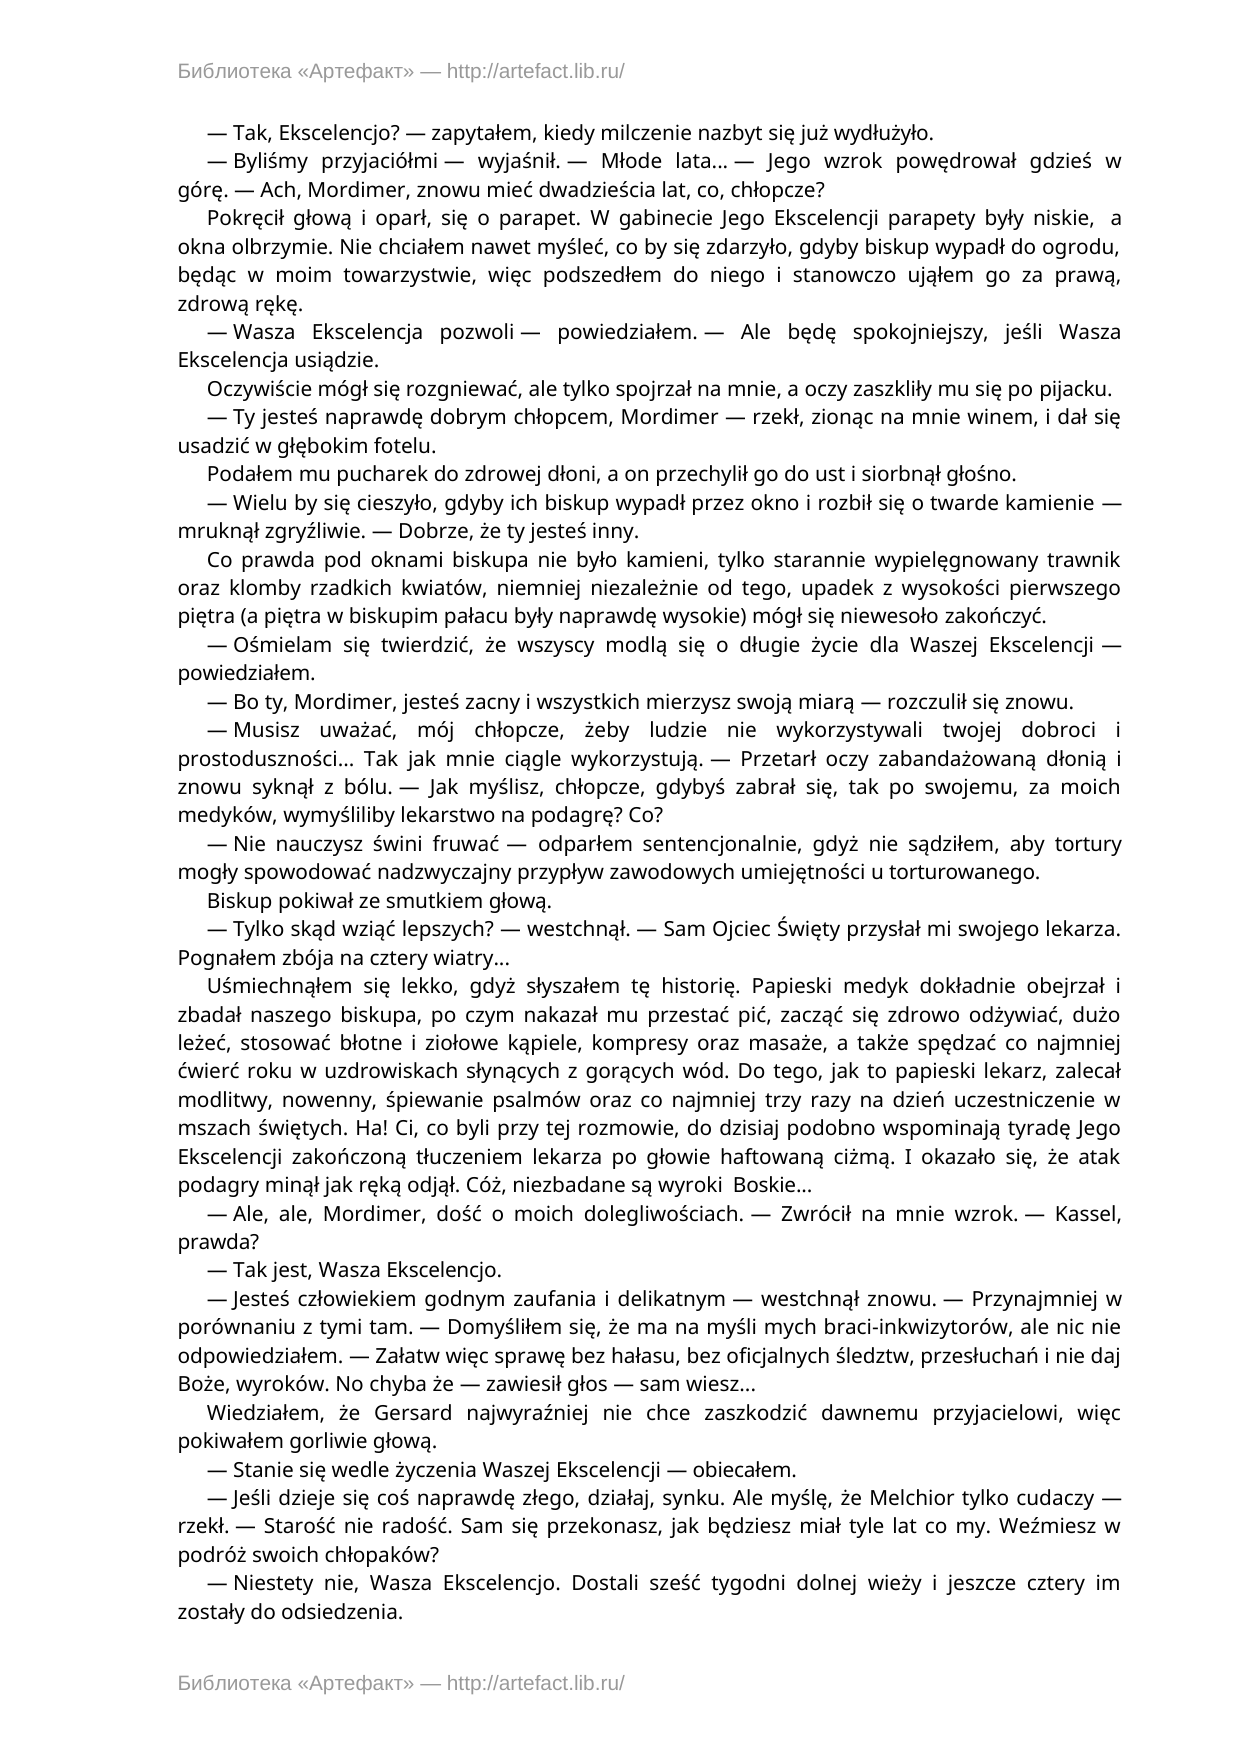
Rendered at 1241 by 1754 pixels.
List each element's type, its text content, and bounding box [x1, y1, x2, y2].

text — Tylko skąd wziąć lepszych? — westchnął. — Sam Ojciec Święty przysłał mi swojego lekarza. Pognałem zbója na cztery wiatry... [177, 914, 1122, 971]
text — Wasza Ekscelencja pozwoli — powiedziałem. — Ale będę spokojniejszy, jeśli Wasza Ekscelencja usiądzie. [177, 317, 1122, 374]
text Biskup pokiwał ze smutkiem głową. [177, 886, 1122, 914]
text — Nie nauczysz świni fruwać — odparłem sentencjonalnie, gdyż nie sądziłem, aby tortury mogły spowodować nadzwyczajny przypływ zawodowych umiejętności u torturowanego. [177, 829, 1122, 886]
text — Ty jesteś naprawdę dobrym chłopcem, Mordimer — rzekł, zionąc na mnie winem, i dał się usadzić w głębokim fotelu. [177, 402, 1122, 459]
text Wiedziałem, że Gersard najwyraźniej nie chce zaszkodzić dawnemu przyjacielowi, więc pokiwałem gorliwie głową. [177, 1398, 1122, 1455]
text — Wielu by się cieszyło, gdyby ich biskup wypadł przez okno i rozbił się o twarde kamienie — mruknął zgryźliwie. — Dobrze, że ty jesteś inny. [177, 488, 1122, 545]
text — Tak jest, Wasza Ekscelencjo. [177, 1256, 1122, 1284]
text — Bo ty, Mordimer, jesteś zacny i wszystkich mierzysz swoją miarą — rozczulił się znowu. [177, 687, 1122, 715]
text Pokręcił głową i oparł, się o parapet. W gabinecie Jego Ekscelencji parapety były niskie, a okna olbrzymie. Nie chciałem nawet myśleć, co by się zdarzyło, gdyby biskup wypadł do ogrodu, będąc w moim towarzystwie, więc podszedłem do niego i stanowczo ująłem go za prawą, zdrową rękę. [177, 203, 1122, 317]
text — Tak, Ekscelencjo? — zapytałem, kiedy milczenie nazbyt się już wydłużyło. [177, 118, 1122, 147]
text — Jesteś człowiekiem godnym zaufania i delikatnym — westchnął znowu. — Przynajmniej w porównaniu z tymi tam. — Domyśliłem się, że ma na myśli mych braci-inkwizytorów, ale nic nie odpowiedziałem. — Załatw więc sprawę bez hałasu, bez oficjalnych śledztw, przesłuchań i nie daj Boże, wyroków. No chyba że — zawiesił głos — sam wiesz... [177, 1284, 1122, 1398]
text Podałem mu pucharek do zdrowej dłoni, a on przechylił go do ust i siorbnął głośno. [177, 459, 1122, 488]
text — Byliśmy przyjaciółmi — wyjaśnił. — Młode lata... — Jego wzrok powędrował gdzieś w górę. — Ach, Mordimer, znowu mieć dwadzieścia lat, co, chłopcze? [177, 147, 1122, 203]
text Oczywiście mógł się rozgniewać, ale tylko spojrzał na mnie, a oczy zaszkliły mu się po pijacku. [177, 374, 1122, 402]
text Co prawda pod oknami biskupa nie było kamieni, tylko starannie wypielęgnowany trawnik oraz klomby rzadkich kwiatów, niemniej niezależnie od tego, upadek z wysokości pierwszego piętra (a piętra w biskupim pałacu były naprawdę wysokie) mógł się niewesoło zakończyć. [177, 545, 1122, 630]
text — Ośmielam się twierdzić, że wszyscy modlą się o długie życie dla Waszej Ekscelencji — powiedziałem. [177, 630, 1122, 687]
text — Ale, ale, Mordimer, dość o moich dolegliwościach. — Zwrócił na mnie wzrok. — Kassel, prawda? [177, 1199, 1122, 1256]
text — Musisz uważać, mój chłopcze, żeby ludzie nie wykorzystywali twojej dobroci i prostoduszności... Tak jak mnie ciągle wykorzystują. — Przetarł oczy zabandażowaną dłonią i znowu syknął z bólu. — Jak myślisz, chłopcze, gdybyś zabrał się, tak po swojemu, za moich medyków, wymyśliliby lekarstwo na podagrę? Co? [177, 715, 1122, 829]
text Uśmiechnąłem się lekko, gdyż słyszałem tę historię. Papieski medyk dokładnie obejrzał i zbadał naszego biskupa, po czym nakazał mu przestać pić, zacząć się zdrowo odżywiać, dużo leżeć, stosować błotne i ziołowe kąpiele, kompresy oraz masaże, a także spędzać co najmniej ćwierć roku w uzdrowiskach słynących z gorących wód. Do tego, jak to papieski lekarz, zalecał modlitwy, nowenny, śpiewanie psalmów oraz co najmniej trzy razy na dzień uczestniczenie w mszach świętych. Ha! Ci, co byli przy tej rozmowie, do dzisiaj podobno wspominają tyradę Jego Ekscelencji zakończoną tłuczeniem lekarza po głowie haftowaną ciżmą. I okazało się, że atak podagry minął jak ręką odjął. Cóż, niezbadane są wyroki Boskie... [177, 971, 1122, 1199]
text — Jeśli dzieje się coś naprawdę złego, działaj, synku. Ale myślę, że Melchior tylko cudaczy — rzekł. — Starość nie radość. Sam się przekonasz, jak będziesz miał tyle lat co my. Weźmiesz w podróż swoich chłopaków? [177, 1483, 1122, 1568]
text — Niestety nie, Wasza Ekscelencjo. Dostali sześć tygodni dolnej wieży i jeszcze cztery im zostały do odsiedzenia. [177, 1568, 1122, 1625]
text — Stanie się wedle życzenia Waszej Ekscelencji — obiecałem. [177, 1455, 1122, 1483]
